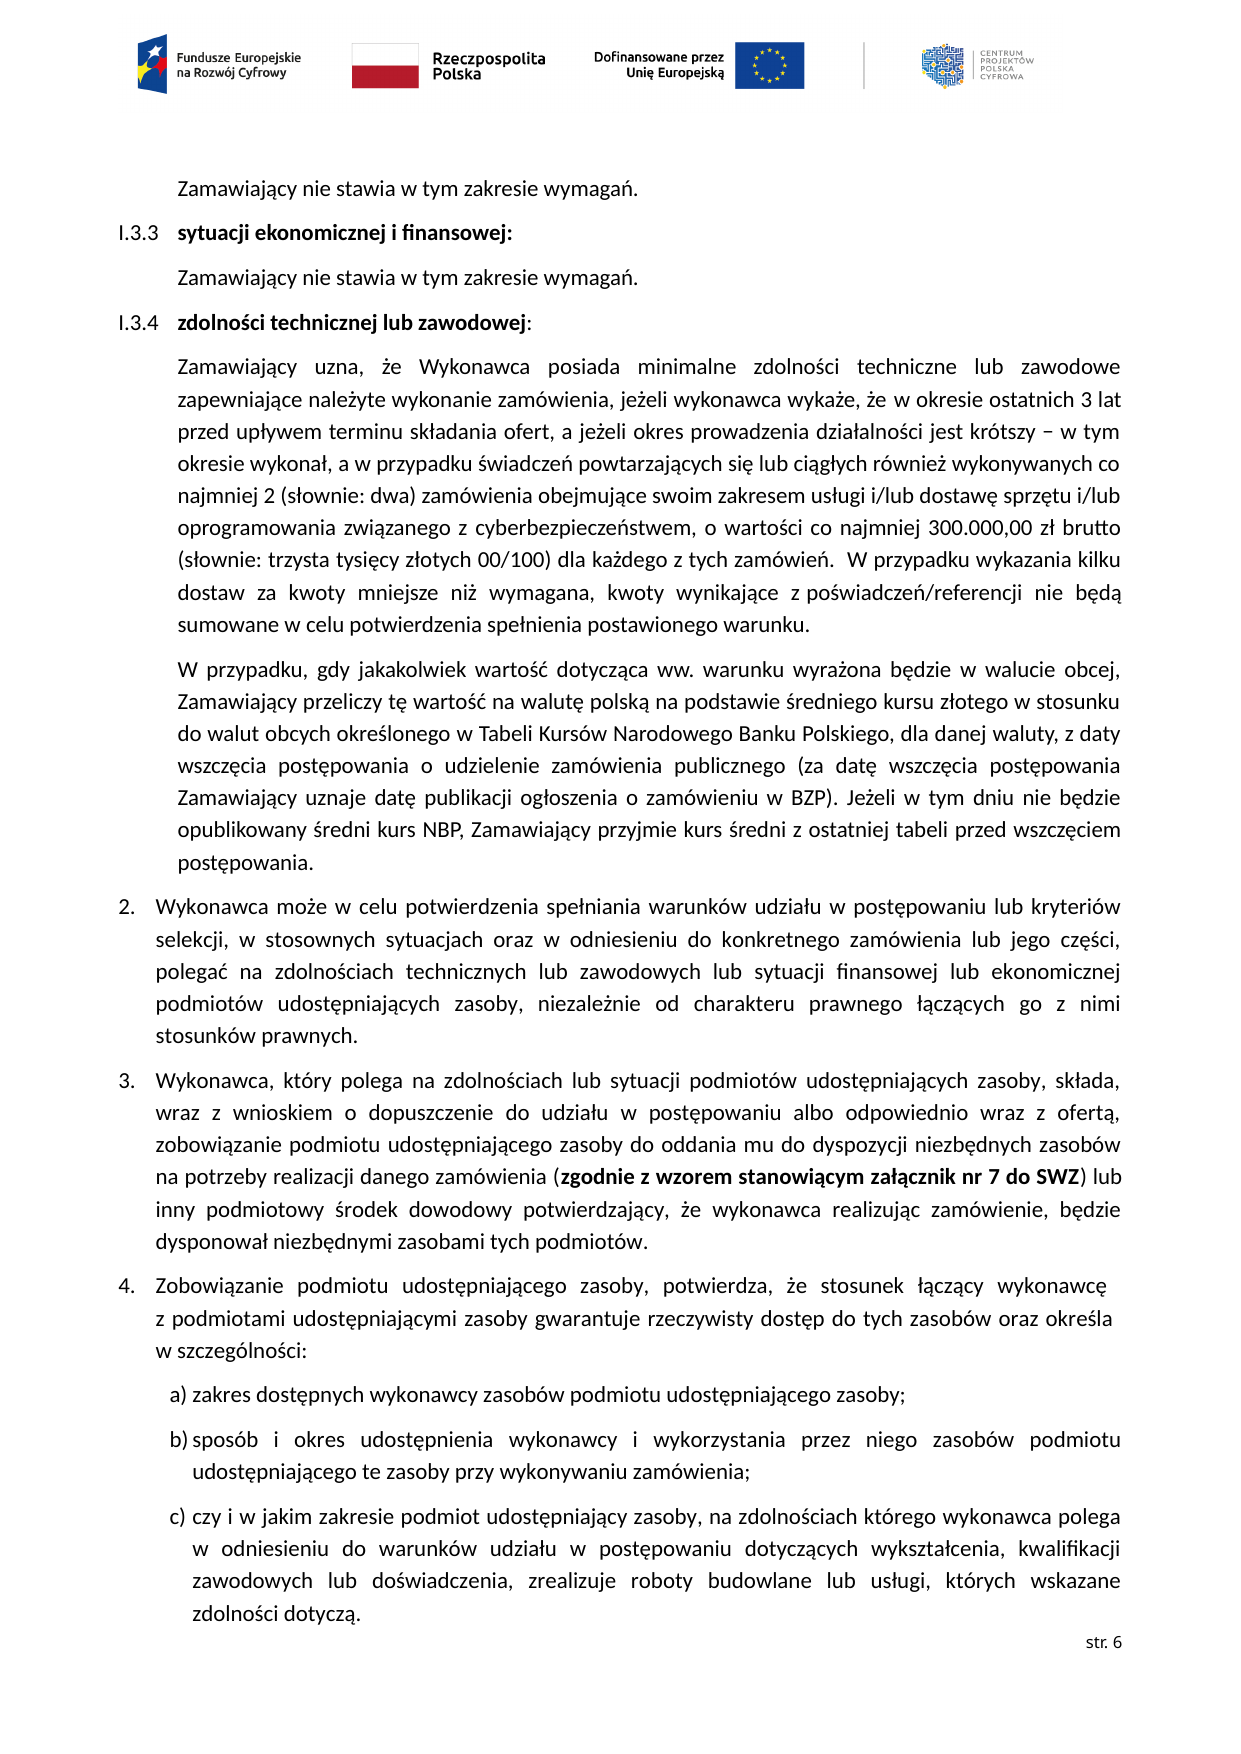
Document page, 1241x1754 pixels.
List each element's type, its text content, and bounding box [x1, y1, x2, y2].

text Zamawiający uzna, że Wykonawca posiada minimalne zdolności techniczne lub zawodowe zapewniające należyte wykonanie zamówienia, jeżeli wykonawca wykaże, że w okresie ostatnich 3 lat przed upływem terminu składania ofert, a jeżeli okres prowadzenia działalności jest krótszy − w tym okresie wykonał, a w przypadku świadczeń powtarzających się lub ciągłych również wykonywanych co najmniej 2 (słownie: dwa) zamówienia obejmujące swoim zakresem usługi i/lub dostawę sprzętu i/lub oprogramowania związanego z cyberbezpieczeństwem, o wartości co najmniej 300.000,00 zł brutto (słownie: trzysta tysięcy złotych 00/100) dla każdego z tych zamówień. W przypadku wykazania kilku dostaw za kwoty mniejsze niż wymagana, kwoty wynikające z poświadczeń/referencji nie będą sumowane w celu potwierdzenia spełnienia postawionego warunku. [177, 352, 1122, 638]
list Wykonawca może w celu potwierdzenia spełniania warunków udziału w postępowaniu lub kryteriów selekcji, w stosownych sytuacjach oraz w odniesieniu do konkretnego zamówienia lub jego części, polegać na zdolnościach technicznych lub zawodowych lub sytuacji finansowej lub ekonomicznej podmiotów udostępniających zasoby, niezależnie od charakteru prawnego łączących go z nimi stosunków prawnych. [118, 892, 1122, 1049]
list Wykonawca, który polega na zdolnościach lub sytuacji podmiotów udostępniających zasoby, składa, wraz z wnioskiem o dopuszczenie do udziału w postępowaniu albo odpowiednio wraz z ofertą, zobowiązanie podmiotu udostępniającego zasoby do oddania mu do dyspozycji niezbędnych zasobów na potrzeby realizacji danego zamówienia (zgodnie z wzorem stanowiącym załącznik nr 7 do SWZ) lub inny podmiotowy środek dowodowy potwierdzający, że wykonawca realizując zamówienie, będzie dysponował niezbędnymi zasobami tych podmiotów. [118, 1066, 1122, 1255]
picture [118, 14, 1063, 113]
list zdolności technicznej lub zawodowej: [118, 308, 1122, 336]
text W przypadku, gdy jakakolwiek wartość dotycząca ww. warunku wyrażona będzie w walucie obcej, Zamawiający przeliczy tę wartość na walutę polską na podstawie średniego kursu złotego w stosunku do walut obcych określonego w Tabeli Kursów Narodowego Banku Polskiego, dla danej waluty, z daty wszczęcia postępowania o udzielenie zamówienia publicznego (za datę wszczęcia postępowania Zamawiający uznaje datę publikacji ogłoszenia o zamówieniu w BZP). Jeżeli w tym dniu nie będzie opublikowany średni kurs NBP, Zamawiający przyjmie kurs średni z ostatniej tabeli przed wszczęciem postępowania. [177, 655, 1122, 876]
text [177, 174, 1122, 202]
list Zobowiązanie podmiotu udostępniającego zasoby, potwierdza, że stosunek łączący wykonawcę z podmiotami udostępniającymi zasoby gwarantuje rzeczywisty dostęp do tych zasobów oraz określa w szczególności: [118, 1272, 1122, 1364]
list czy i w jakim zakresie podmiot udostępniający zasoby, na zdolnościach którego wykonawca polega w odniesieniu do warunków udziału w postępowaniu dotyczących wykształcenia, kwalifikacji zawodowych lub doświadczenia, zrealizuje roboty budowlane lub usługi, których wskazane zdolności dotyczą. [169, 1502, 1122, 1627]
list zakres dostępnych wykonawcy zasobów podmiotu udostępniającego zasoby; [169, 1381, 1122, 1409]
list sytuacji ekonomicznej i finansowej: [118, 218, 1122, 246]
list sposób i okres udostępnienia wykonawcy i wykorzystania przez niego zasobów podmiotu udostępniającego te zasoby przy wykonywaniu zamówienia; [169, 1425, 1122, 1486]
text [177, 263, 1122, 291]
